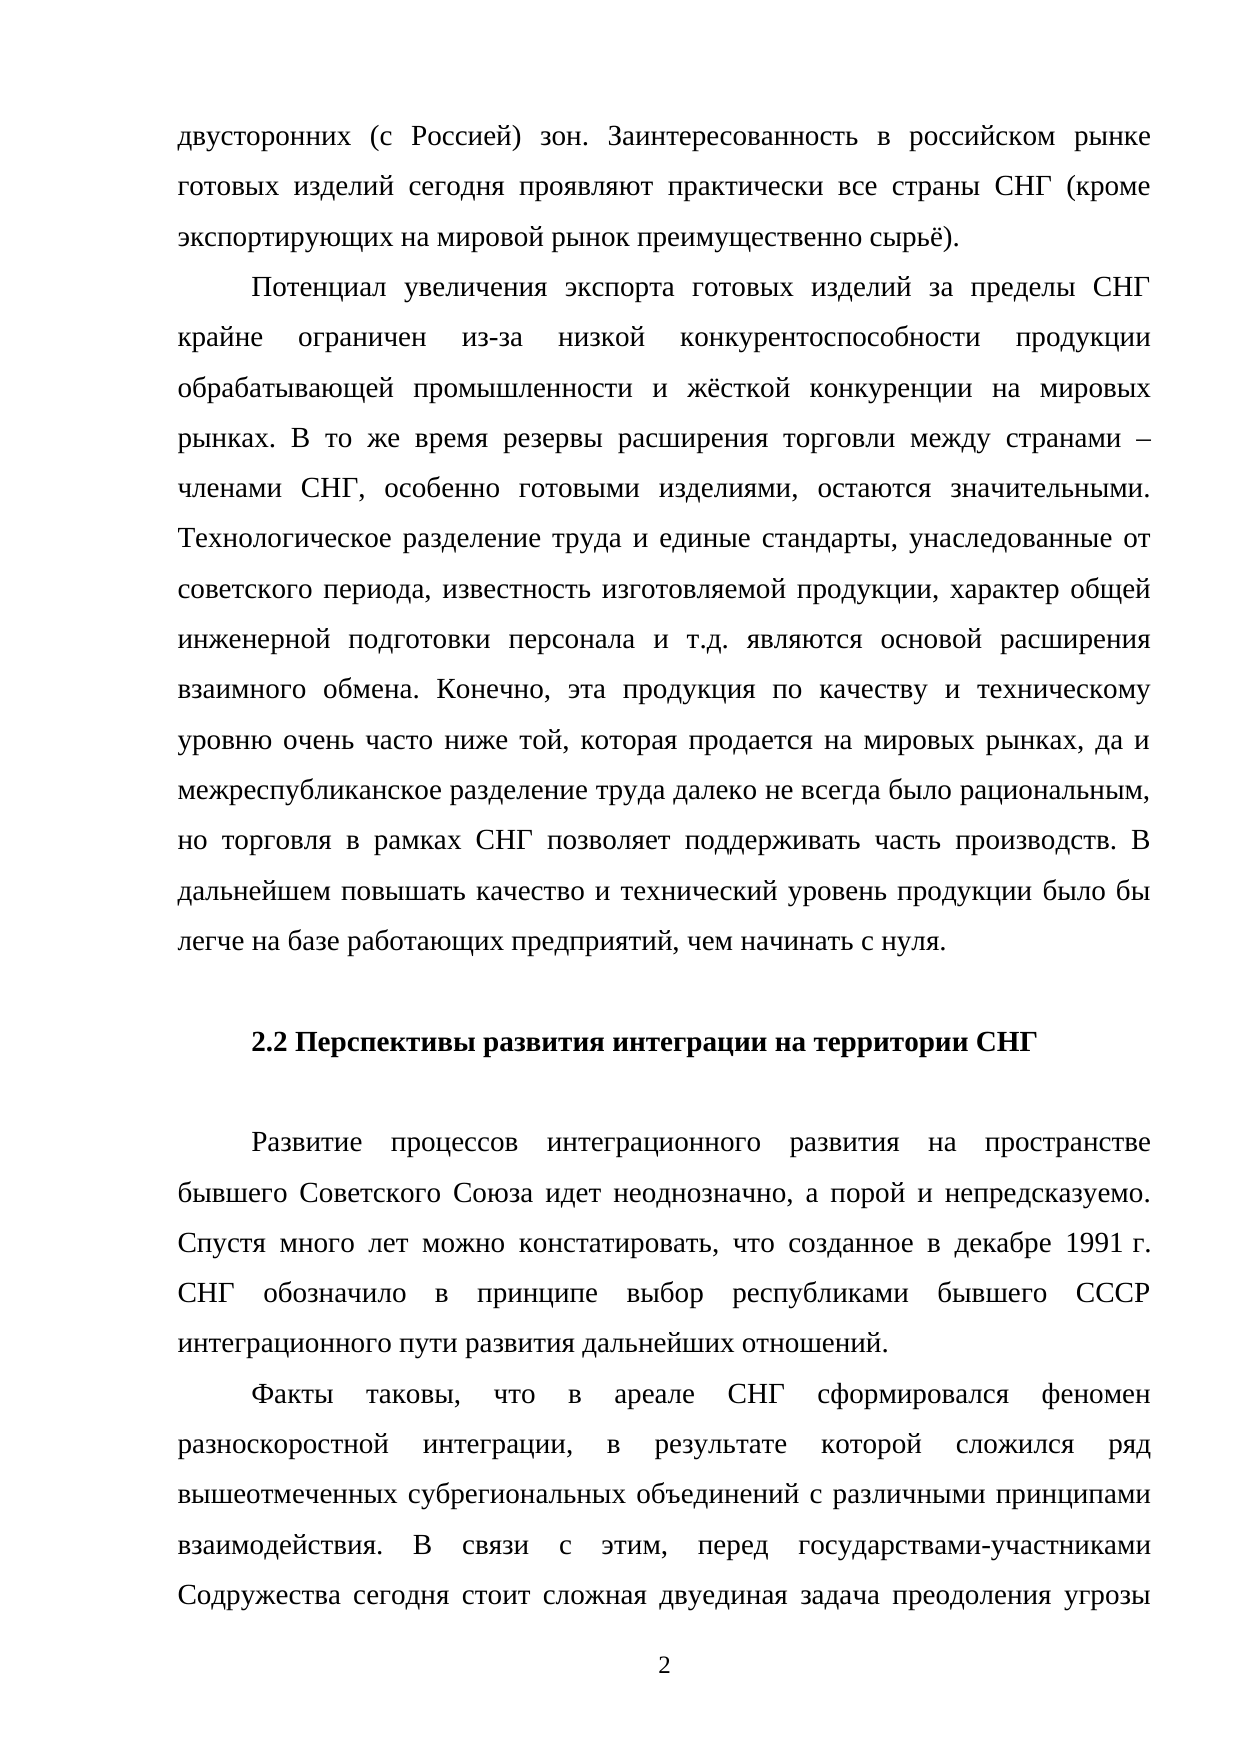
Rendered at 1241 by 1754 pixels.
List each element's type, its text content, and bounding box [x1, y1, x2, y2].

text Развитие процессов интеграционного развития на пространстве бывшего Советского Союза идет неоднозначно, а порой и непредсказуемо. Спустя много лет можно констатировать, что созданное в декабре 1991 г. СНГ обозначило в принципе выбор республиками бывшего СССР интеграционного пути развития дальнейших отношений. [177, 1124, 1152, 1359]
text 2.2 Перспективы развития интеграции на территории СНГ [177, 1024, 1152, 1057]
text Потенциал увеличения экспорта готовых изделий за пределы СНГ крайне ограничен из-за низкой конкурентоспособности продукции обрабатывающей промышленности и жёсткой конкуренции на мировых рынках. В то же время резервы расширения торговли между странами – членами СНГ, особенно готовыми изделиями, остаются значительными. Технологическое разделение труда и единые стандарты, унаследованные от советского периода, известность изготовляемой продукции, характер общей инженерной подготовки персонала и т.д. являются основой расширения взаимного обмена. Конечно, эта продукция по качеству и техническому уровню очень часто ниже той, которая продается на мировых рынках, да и межреспубликанское разделение труда далеко не всегда было рациональным, но торговля в рамках СНГ позволяет поддерживать часть производств. В дальнейшем повышать качество и технический уровень продукции было бы легче на базе работающих предприятий, чем начинать с нуля. [177, 269, 1152, 957]
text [177, 118, 1152, 252]
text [177, 1376, 1152, 1611]
